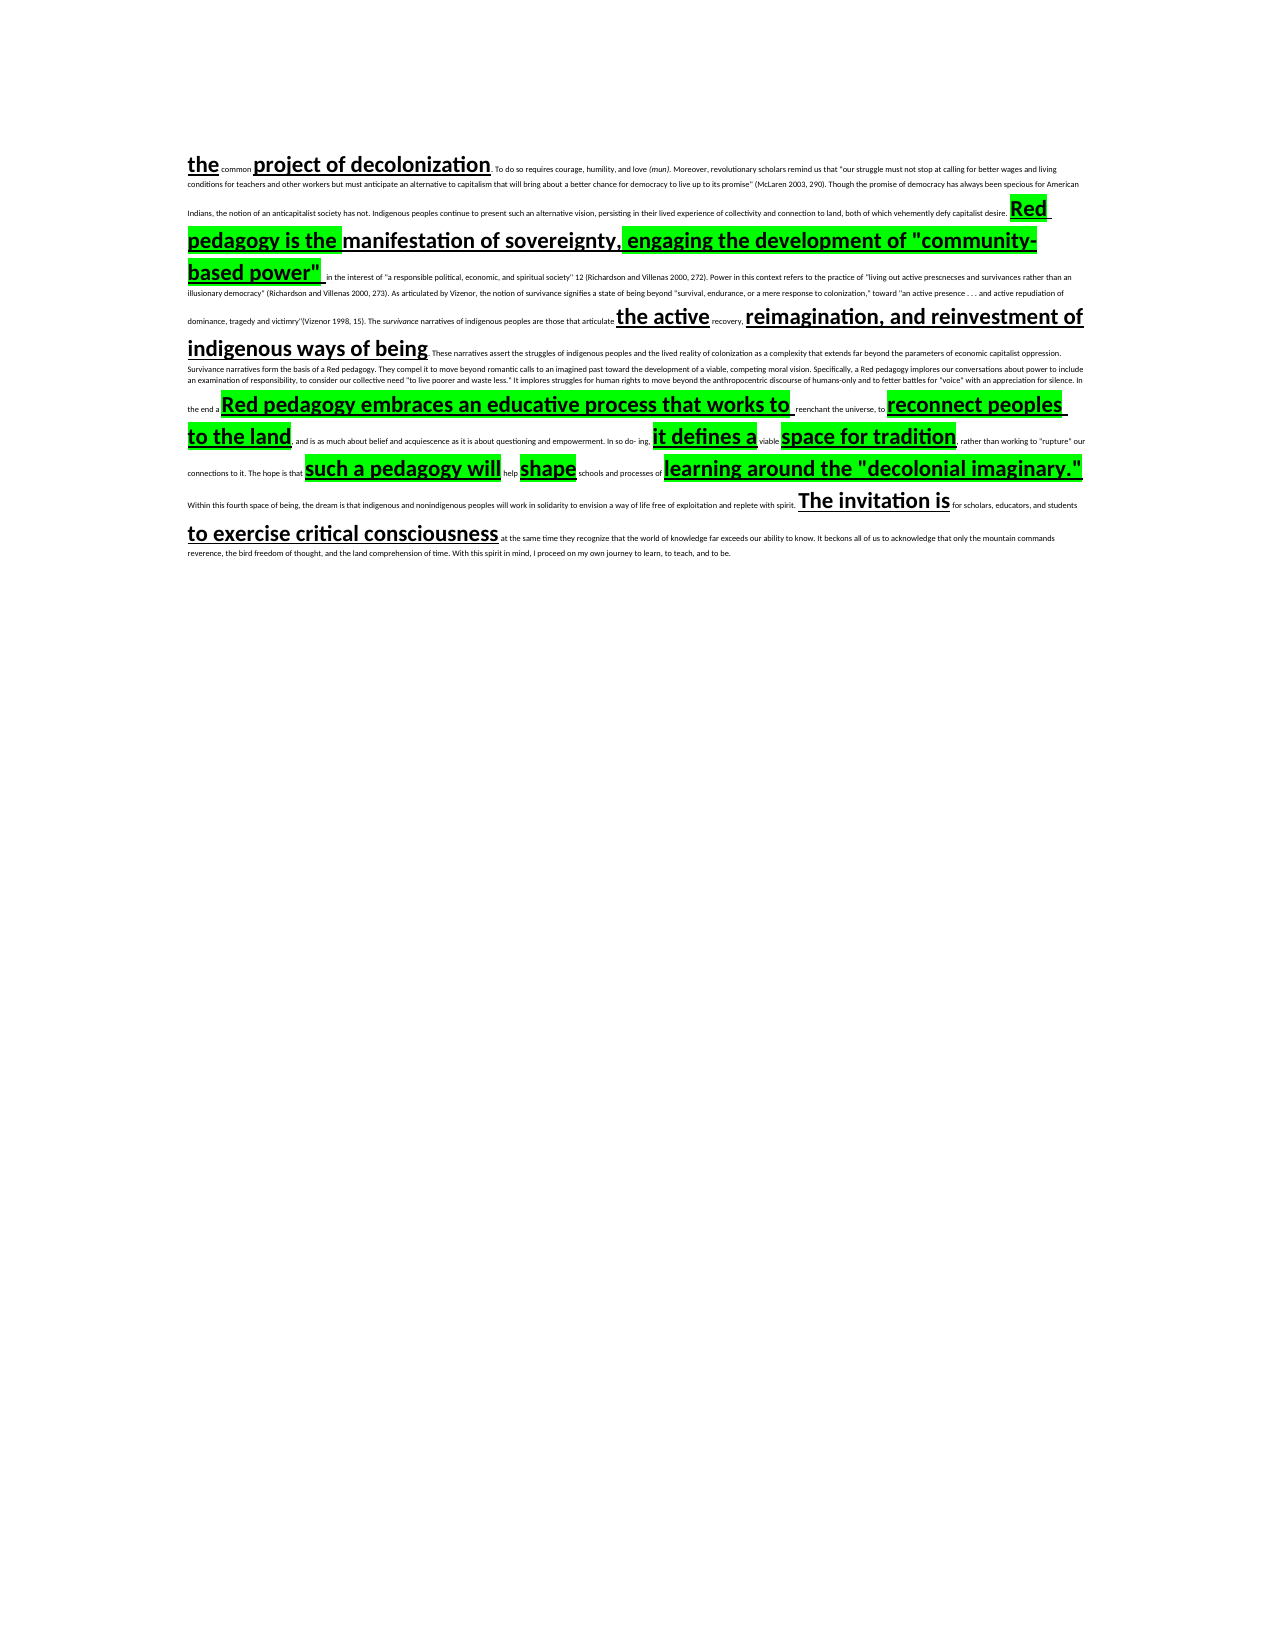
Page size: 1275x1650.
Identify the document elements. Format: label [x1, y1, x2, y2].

text [187, 150, 1087, 558]
